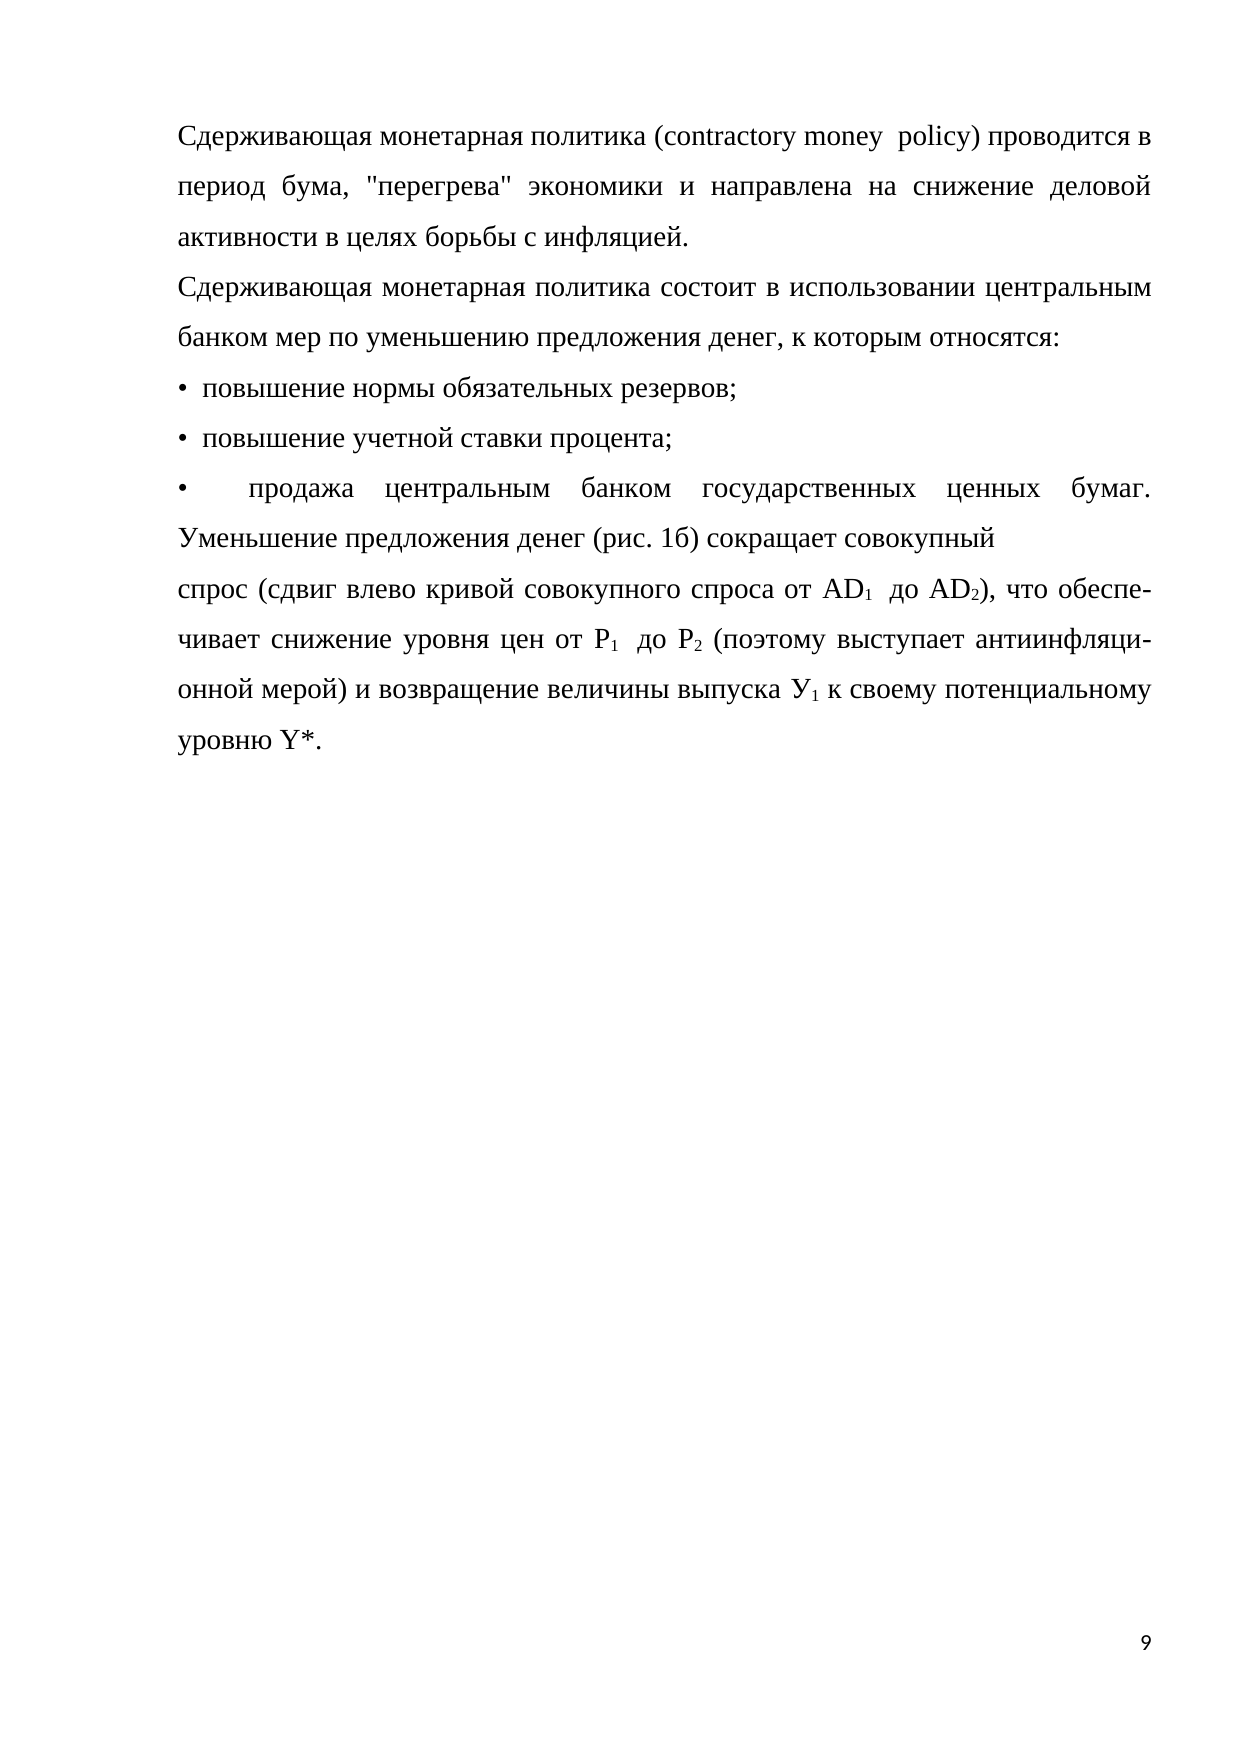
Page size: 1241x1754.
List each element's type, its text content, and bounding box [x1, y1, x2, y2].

text Сдерживающая монетарная политика состоит в использовании центральным банком мер по уменьшению предложения денег, к которым относятся: [177, 269, 1152, 353]
text • продажа центральным банком государственных ценных бумаг. Уменьшение предложения денег (рис. 1б) сокращает совокупный [177, 470, 1152, 554]
text спрос (сдвиг влево кривой совокупного спроса от АD1 до AD2), что обеспечивает снижение уровня цен от P1 до Р2 (поэтому выступает антиинфляционной мерой) и возвращение величины выпуска У1 к своему потенциальному уровню Y*. [177, 571, 1152, 755]
text Сдерживающая монетарная политика (contractory money роliсу) проводится в период бума, "перегрева" экономики и направлена на снижение деловой активности в целях борьбы с инфляцией. [177, 118, 1152, 252]
text • повышение нормы обязательных резервов; [177, 370, 1152, 403]
text • повышение учетной ставки процента; [177, 420, 1152, 453]
